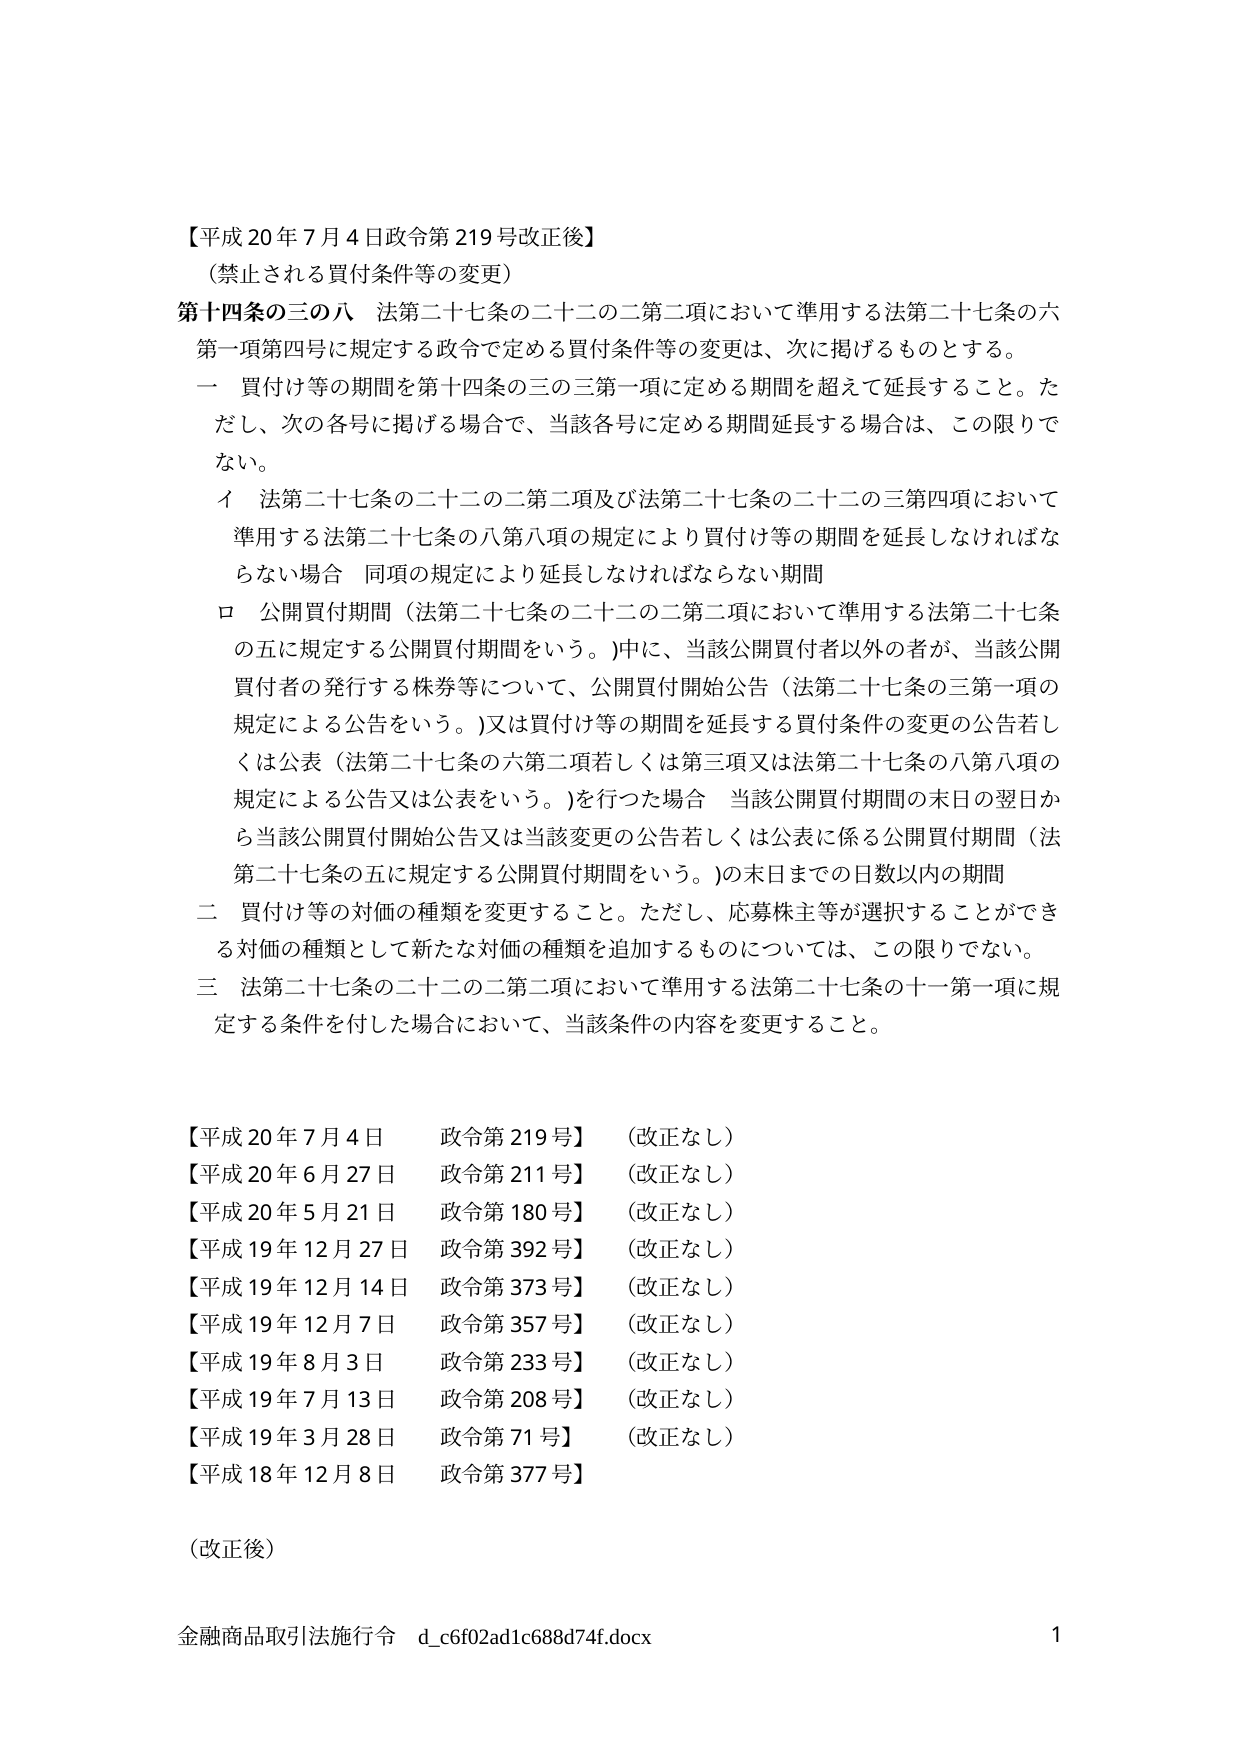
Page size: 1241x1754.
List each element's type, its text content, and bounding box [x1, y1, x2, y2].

text 【平成20年6月27日 政令第211号】 （改正なし） [177, 1154, 1063, 1192]
text イ 法第二十七条の二十二の二第二項及び法第二十七条の二十二の三第四項において準用する法第二十七条の八第八項の規定により買付け等の期間を延長しなければならない場合 同項の規定により延長しなければならない期間 [215, 479, 1063, 592]
text ロ 公開買付期間（法第二十七条の二十二の二第二項において準用する法第二十七条の五に規定する公開買付期間をいう。)中に、当該公開買付者以外の者が、当該公開買付者の発行する株券等について、公開買付開始公告（法第二十七条の三第一項の規定による公告をいう。)又は買付け等の期間を延長する買付条件の変更の公告若しくは公表（法第二十七条の六第二項若しくは第三項又は法第二十七条の八第八項の規定による公告又は公表をいう。)を行つた場合 当該公開買付期間の末日の翌日から当該公開買付開始公告又は当該変更の公告若しくは公表に係る公開買付期間（法第二十七条の五に規定する公開買付期間をいう。)の末日までの日数以内の期間 [215, 592, 1063, 892]
text 一 買付け等の期間を第十四条の三の三第一項に定める期間を超えて延長すること。ただし、次の各号に掲げる場合で、当該各号に定める期間延長する場合は、この限りでない。 [196, 367, 1063, 479]
text 【平成20年5月21日 政令第180号】 （改正なし） [177, 1192, 1063, 1229]
text 【平成20年7月4日 政令第219号】 （改正なし） [177, 1117, 1063, 1154]
text （禁止される買付条件等の変更） [196, 254, 1063, 292]
text 【平成19年12月27日 政令第392号】 （改正なし） [177, 1229, 1063, 1267]
text 【平成18年12月8日 政令第377号】 [177, 1454, 1063, 1492]
text 第十四条の三の八 法第二十七条の二十二の二第二項において準用する法第二十七条の六第一項第四号に規定する政令で定める買付条件等の変更は、次に掲げるものとする。 [177, 292, 1063, 367]
text 【平成19年12月7日 政令第357号】 （改正なし） [177, 1304, 1063, 1342]
text 【平成19年12月14日 政令第373号】 （改正なし） [177, 1267, 1063, 1304]
text 【平成19年3月28日 政令第71号】 （改正なし） [177, 1417, 1063, 1454]
text 【平成20年7月4日政令第219号改正後】 [177, 217, 1063, 254]
text （改正後） [177, 1529, 1063, 1567]
text 【平成19年7月13日 政令第208号】 （改正なし） [177, 1379, 1063, 1417]
text 三 法第二十七条の二十二の二第二項において準用する法第二十七条の十一第一項に規定する条件を付した場合において、当該条件の内容を変更すること。 [196, 967, 1063, 1042]
text 【平成19年8月3日 政令第233号】 （改正なし） [177, 1342, 1063, 1379]
text 二 買付け等の対価の種類を変更すること。ただし、応募株主等が選択することができる対価の種類として新たな対価の種類を追加するものについては、この限りでない。 [196, 892, 1063, 967]
